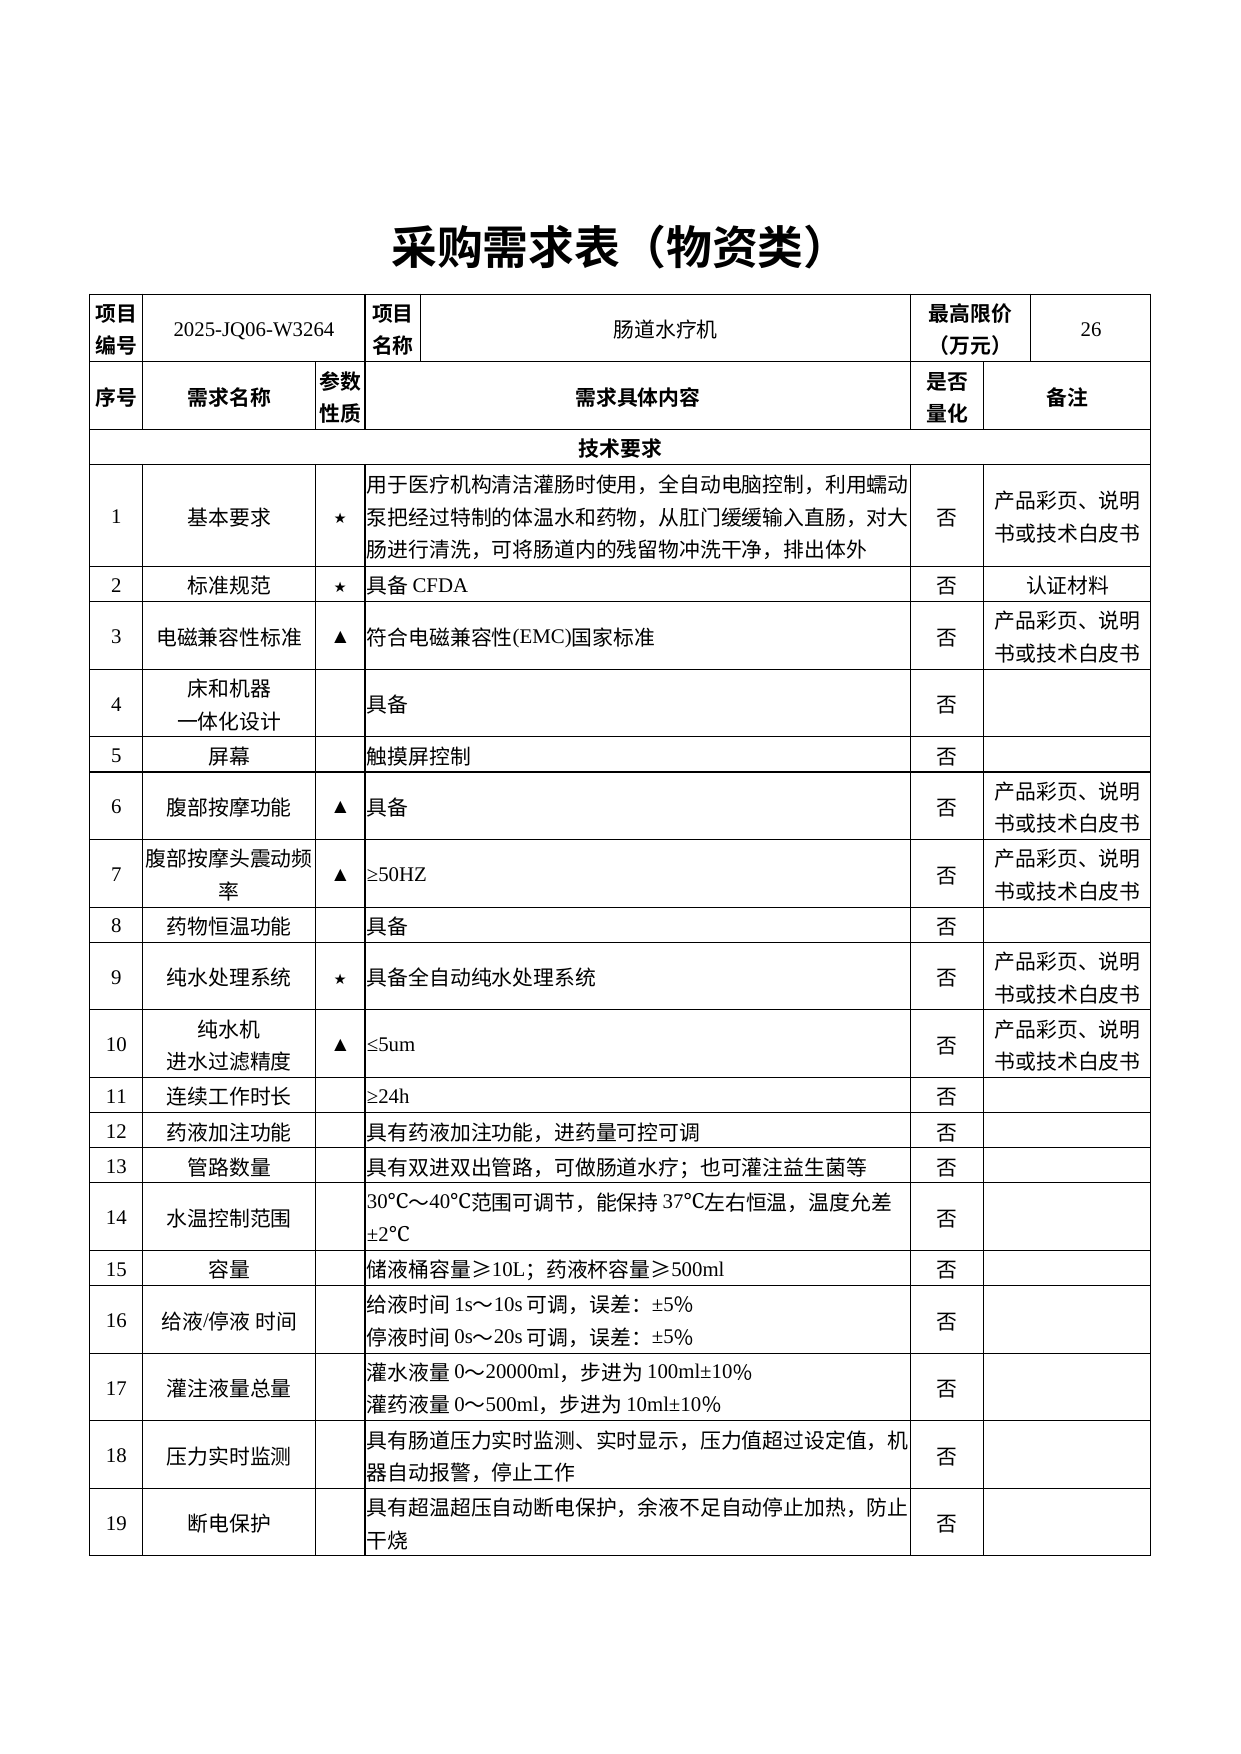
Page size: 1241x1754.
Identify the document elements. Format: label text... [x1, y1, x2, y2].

table_cell 腹部按摩头震动频率 [143, 840, 315, 907]
table_cell 纯水机 进水过滤精度 [143, 1010, 315, 1077]
table_cell 腹部按摩功能 [143, 773, 315, 839]
table_cell 产品彩页、说明书或技术白皮书 [984, 1010, 1150, 1077]
table_cell 基本要求 [143, 465, 315, 566]
table_cell 备注 [984, 362, 1150, 429]
table_cell 给液时间1s～10s可调，误差：±5％ 停液时间0s～20s可调，误差：±5％ [366, 1286, 910, 1352]
table_cell 具有肠道压力实时监测、实时显示，压力值超过设定值，机器自动报警，停止工作 [366, 1421, 910, 1488]
table_cell [984, 737, 1150, 771]
table_cell 具有双进双出管路，可做肠道水疗；也可灌注益生菌等 [366, 1148, 910, 1182]
table_cell ▲ [316, 1010, 364, 1077]
table_cell 灌注液量总量 [143, 1354, 315, 1420]
table_cell 18 [90, 1421, 142, 1488]
table_cell [984, 1148, 1150, 1182]
table_cell 屏幕 [143, 737, 315, 771]
table_cell [984, 908, 1150, 942]
table_cell 19 [90, 1489, 142, 1555]
table_cell 纯水处理系统 [143, 943, 315, 1009]
table_cell 否 [911, 943, 983, 1009]
table_cell 否 [911, 1078, 983, 1112]
table_cell 否 [911, 1489, 983, 1555]
table_cell [316, 1286, 364, 1352]
table_cell 否 [911, 465, 983, 566]
table_cell 产品彩页、说明书或技术白皮书 [984, 773, 1150, 839]
table_cell 17 [90, 1354, 142, 1420]
table_cell 否 [911, 1183, 983, 1250]
table_cell [984, 1183, 1150, 1250]
table_cell 4 [90, 670, 142, 736]
table_cell [316, 670, 364, 736]
table_cell 13 [90, 1148, 142, 1182]
table_cell 5 [90, 737, 142, 771]
table_cell 7 [90, 840, 142, 907]
table_cell 给液/停液 时间 [143, 1286, 315, 1352]
table_cell 储液桶容量≥10L；药液杯容量≥500ml [366, 1251, 910, 1285]
table_cell 否 [911, 670, 983, 736]
table_cell 15 [90, 1251, 142, 1285]
table_cell 产品彩页、说明书或技术白皮书 [984, 602, 1150, 669]
table_cell 压力实时监测 [143, 1421, 315, 1488]
table_cell [984, 1251, 1150, 1285]
table_cell [984, 1078, 1150, 1112]
table_cell 参数 性质 [316, 362, 364, 429]
table_cell 否 [911, 1113, 983, 1147]
table_cell 认证材料 [984, 567, 1150, 601]
table_cell 具备 [366, 670, 910, 736]
table_cell 符合电磁兼容性(EMC)国家标准 [366, 602, 910, 669]
table_cell 触摸屏控制 [366, 737, 910, 771]
table_cell 序号 [90, 362, 142, 429]
table_cell [984, 670, 1150, 736]
table_cell 容量 [143, 1251, 315, 1285]
table_cell 1 [90, 465, 142, 566]
table_cell 具有超温超压自动断电保护，余液不足自动停止加热，防止干烧 [366, 1489, 910, 1555]
table_cell 药物恒温功能 [143, 908, 315, 942]
table_cell ≤5um [366, 1010, 910, 1077]
table_cell [316, 1148, 364, 1182]
table_cell 具有药液加注功能，进药量可控可调 [366, 1113, 910, 1147]
table_cell [984, 1354, 1150, 1420]
table_cell [316, 1078, 364, 1112]
table_cell [316, 1421, 364, 1488]
table_cell ▲ [316, 773, 364, 839]
table_cell 否 [911, 908, 983, 942]
table_cell 肠道水疗机 [421, 295, 910, 361]
table_cell ★ [316, 465, 364, 566]
table_cell 是否 量化 [911, 362, 983, 429]
table_cell 断电保护 [143, 1489, 315, 1555]
table_cell 标准规范 [143, 567, 315, 601]
table_cell 具备CFDA [366, 567, 910, 601]
table_cell ★ [316, 943, 364, 1009]
table_cell 药液加注功能 [143, 1113, 315, 1147]
table_header 采购需求表（物资类） [89, 195, 1151, 293]
table_cell 2025-JQ06-W3264 [143, 295, 364, 361]
table_cell 11 [90, 1078, 142, 1112]
table_cell 灌水液量0～20000ml，步进为100ml±10％ 灌药液量0～500ml，步进为10ml±10％ [366, 1354, 910, 1420]
table_cell 项目编号 [90, 295, 142, 361]
table_cell 具备 [366, 773, 910, 839]
table_cell 否 [911, 1286, 983, 1352]
table_cell 16 [90, 1286, 142, 1352]
table_cell 产品彩页、说明书或技术白皮书 [984, 465, 1150, 566]
table_cell 30℃～40℃范围可调节，能保持37℃左右恒温，温度允差±2℃ [366, 1183, 910, 1250]
table_cell [316, 1183, 364, 1250]
table_cell ★ [316, 567, 364, 601]
table_cell 需求具体内容 [366, 362, 910, 429]
table_cell [984, 1286, 1150, 1352]
table_cell [316, 1251, 364, 1285]
table_cell 产品彩页、说明书或技术白皮书 [984, 943, 1150, 1009]
table_cell [984, 1421, 1150, 1488]
table_cell 电磁兼容性标准 [143, 602, 315, 669]
table_cell [984, 1113, 1150, 1147]
table_cell 3 [90, 602, 142, 669]
table_cell 产品彩页、说明书或技术白皮书 [984, 840, 1150, 907]
table_cell 否 [911, 602, 983, 669]
table_cell 否 [911, 737, 983, 771]
table_cell 管路数量 [143, 1148, 315, 1182]
table_cell 14 [90, 1183, 142, 1250]
table_cell [984, 1489, 1150, 1555]
table_cell 8 [90, 908, 142, 942]
table_cell 项目名称 [366, 295, 420, 361]
table_cell [316, 908, 364, 942]
table_cell 否 [911, 773, 983, 839]
table_cell 具备 [366, 908, 910, 942]
table_cell 否 [911, 1010, 983, 1077]
table_cell 否 [911, 1148, 983, 1182]
table_cell ▲ [316, 840, 364, 907]
table_cell [316, 1354, 364, 1420]
table_cell ≥50HZ [366, 840, 910, 907]
table_cell 连续工作时长 [143, 1078, 315, 1112]
table_cell [316, 1489, 364, 1555]
table_cell 具备全自动纯水处理系统 [366, 943, 910, 1009]
table_cell 否 [911, 567, 983, 601]
table_cell 否 [911, 840, 983, 907]
table_cell ≥24h [366, 1078, 910, 1112]
table_cell ▲ [316, 602, 364, 669]
table_cell 6 [90, 773, 142, 839]
table_cell 需求名称 [143, 362, 315, 429]
table_cell 否 [911, 1421, 983, 1488]
table_cell 技术要求 [90, 430, 1150, 464]
table_cell 最高限价 （万元） [911, 295, 1030, 361]
table_cell 9 [90, 943, 142, 1009]
table_cell 26 [1031, 295, 1150, 361]
table_cell 12 [90, 1113, 142, 1147]
table_cell 水温控制范围 [143, 1183, 315, 1250]
table_cell 用于医疗机构清洁灌肠时使用，全自动电脑控制，利用蠕动泵把经过特制的体温水和药物，从肛门缓缓输入直肠，对大肠进行清洗，可将肠道内的残留物冲洗干净，排出体外 [366, 465, 910, 566]
table_cell 2 [90, 567, 142, 601]
table_cell 否 [911, 1251, 983, 1285]
table_cell 10 [90, 1010, 142, 1077]
table_cell [316, 737, 364, 771]
table_cell [316, 1113, 364, 1147]
table_cell 床和机器 一体化设计 [143, 670, 315, 736]
table_cell 否 [911, 1354, 983, 1420]
